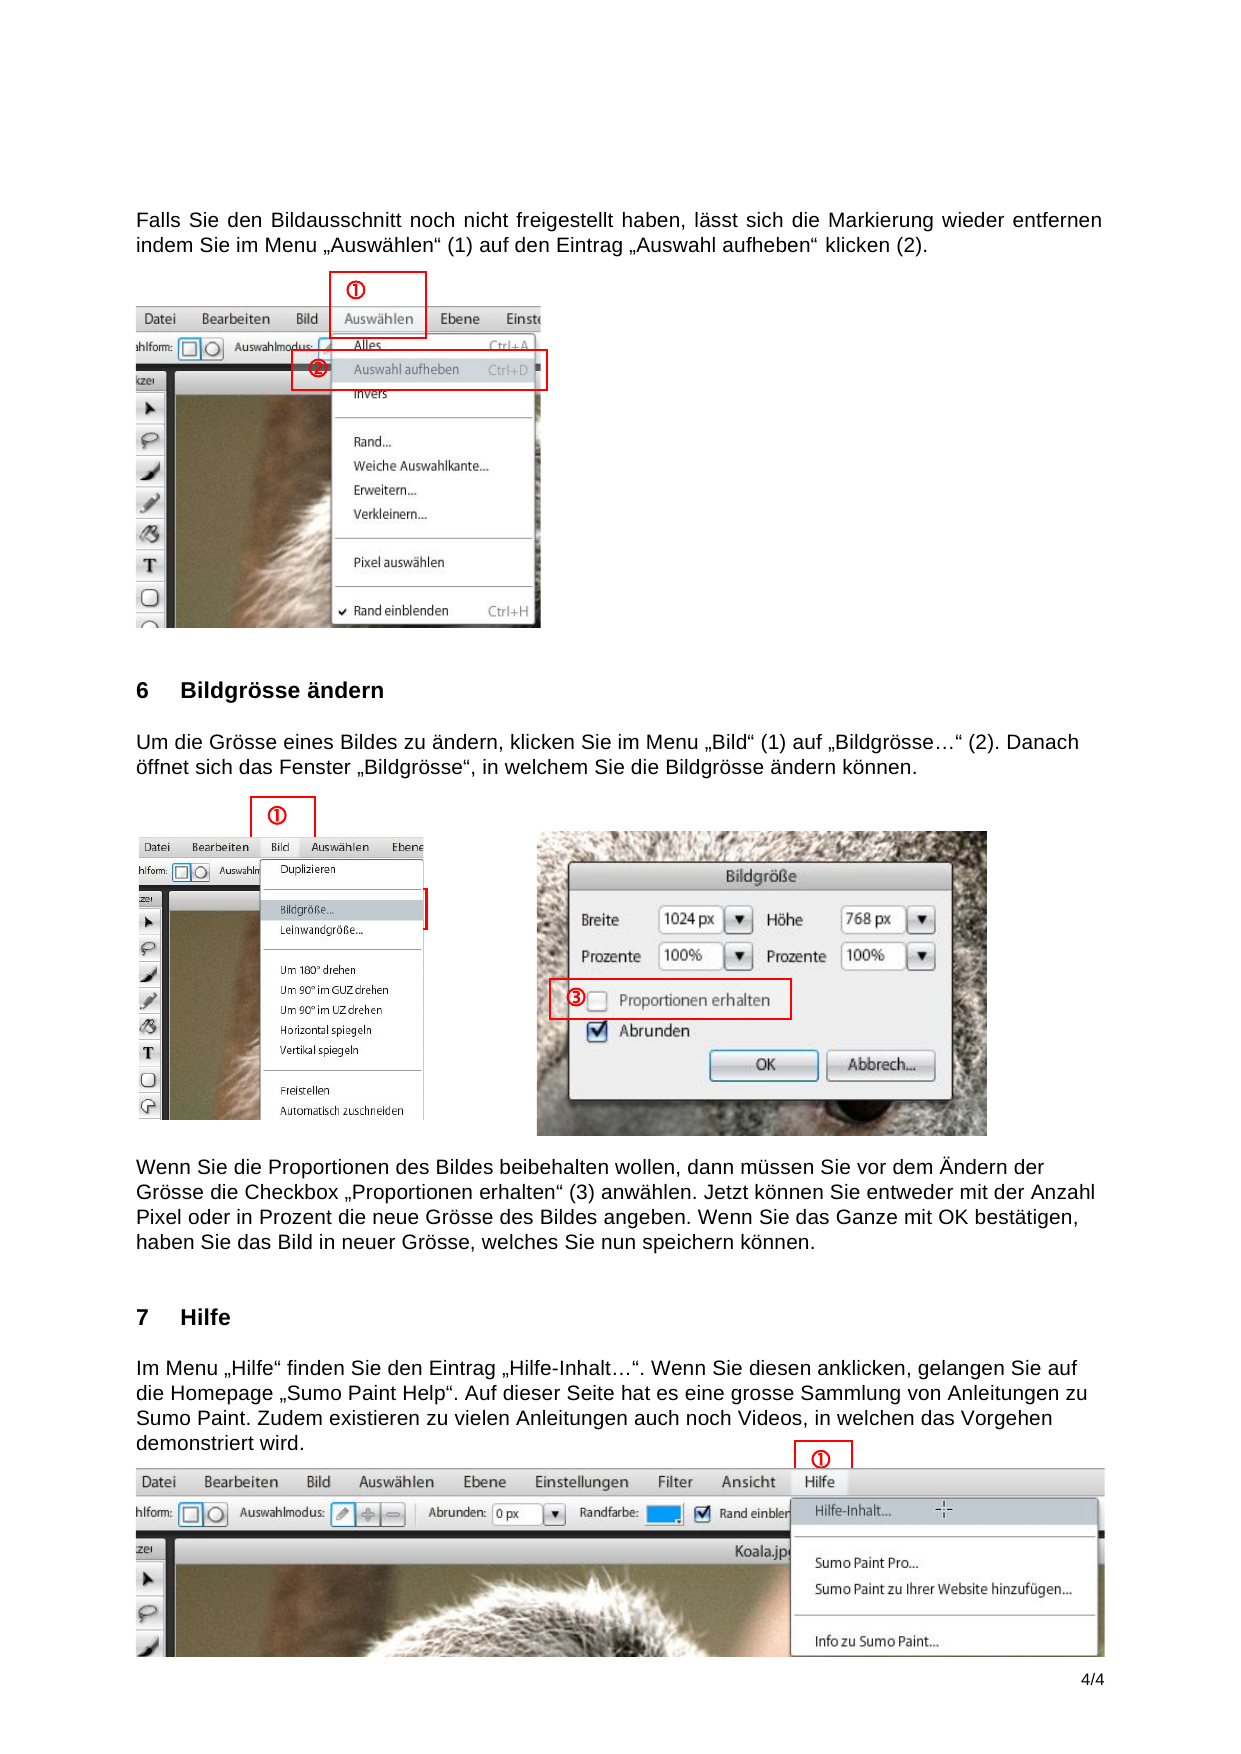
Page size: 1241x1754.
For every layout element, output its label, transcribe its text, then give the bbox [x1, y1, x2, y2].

picture [138, 837, 424, 1118]
subtitle Bildgrösse ändern [136, 677, 1104, 703]
text Wenn Sie die Proportionen des Bildes beibehalten wollen, dann müssen Sie vor dem Ändern der Grösse die Checkbox „Proportionen erhalten“ (3) anwählen. Jetzt können Sie entweder mit der Anzahl Pixel oder in Prozent die neue Grösse des Bildes angeben. Wenn Sie das Ganze mit OK bestätigen, haben Sie das Bild in neuer Grösse, welches Sie nun speichern können. [136, 1153, 1104, 1253]
picture [135, 306, 541, 628]
picture [536, 831, 987, 1136]
picture [135, 1468, 1103, 1656]
text Im Menu „Hilfe“ finden Sie den Eintrag „Hilfe-Inhalt…“. Wenn Sie diesen anklicken, gelangen Sie auf die Homepage „Sumo Paint Help“. Auf dieser Seite hat es eine grosse Sammlung von Anleitungen zu Sumo Paint. Zudem existieren zu vielen Anleitungen auch noch Videos, in welchen das Vorgehen demonstriert wird. [136, 1355, 1104, 1455]
text Falls Sie den Bildausschnitt noch nicht freigestellt haben, lässt sich die Markierung wieder entfernen indem Sie im Menu „Auswählen“ (1) auf den Eintrag „Auswahl aufheben“ klicken (2). [136, 207, 1104, 257]
subtitle Hilfe [136, 1303, 1104, 1330]
text Um die Grösse eines Bildes zu ändern, klicken Sie im Menu „Bild“ (1) auf „Bildgrösse…“ (2). Danach öffnet sich das Fenster „Bildgrösse“, in welchem Sie die Bildgrösse ändern können. [136, 728, 1104, 778]
